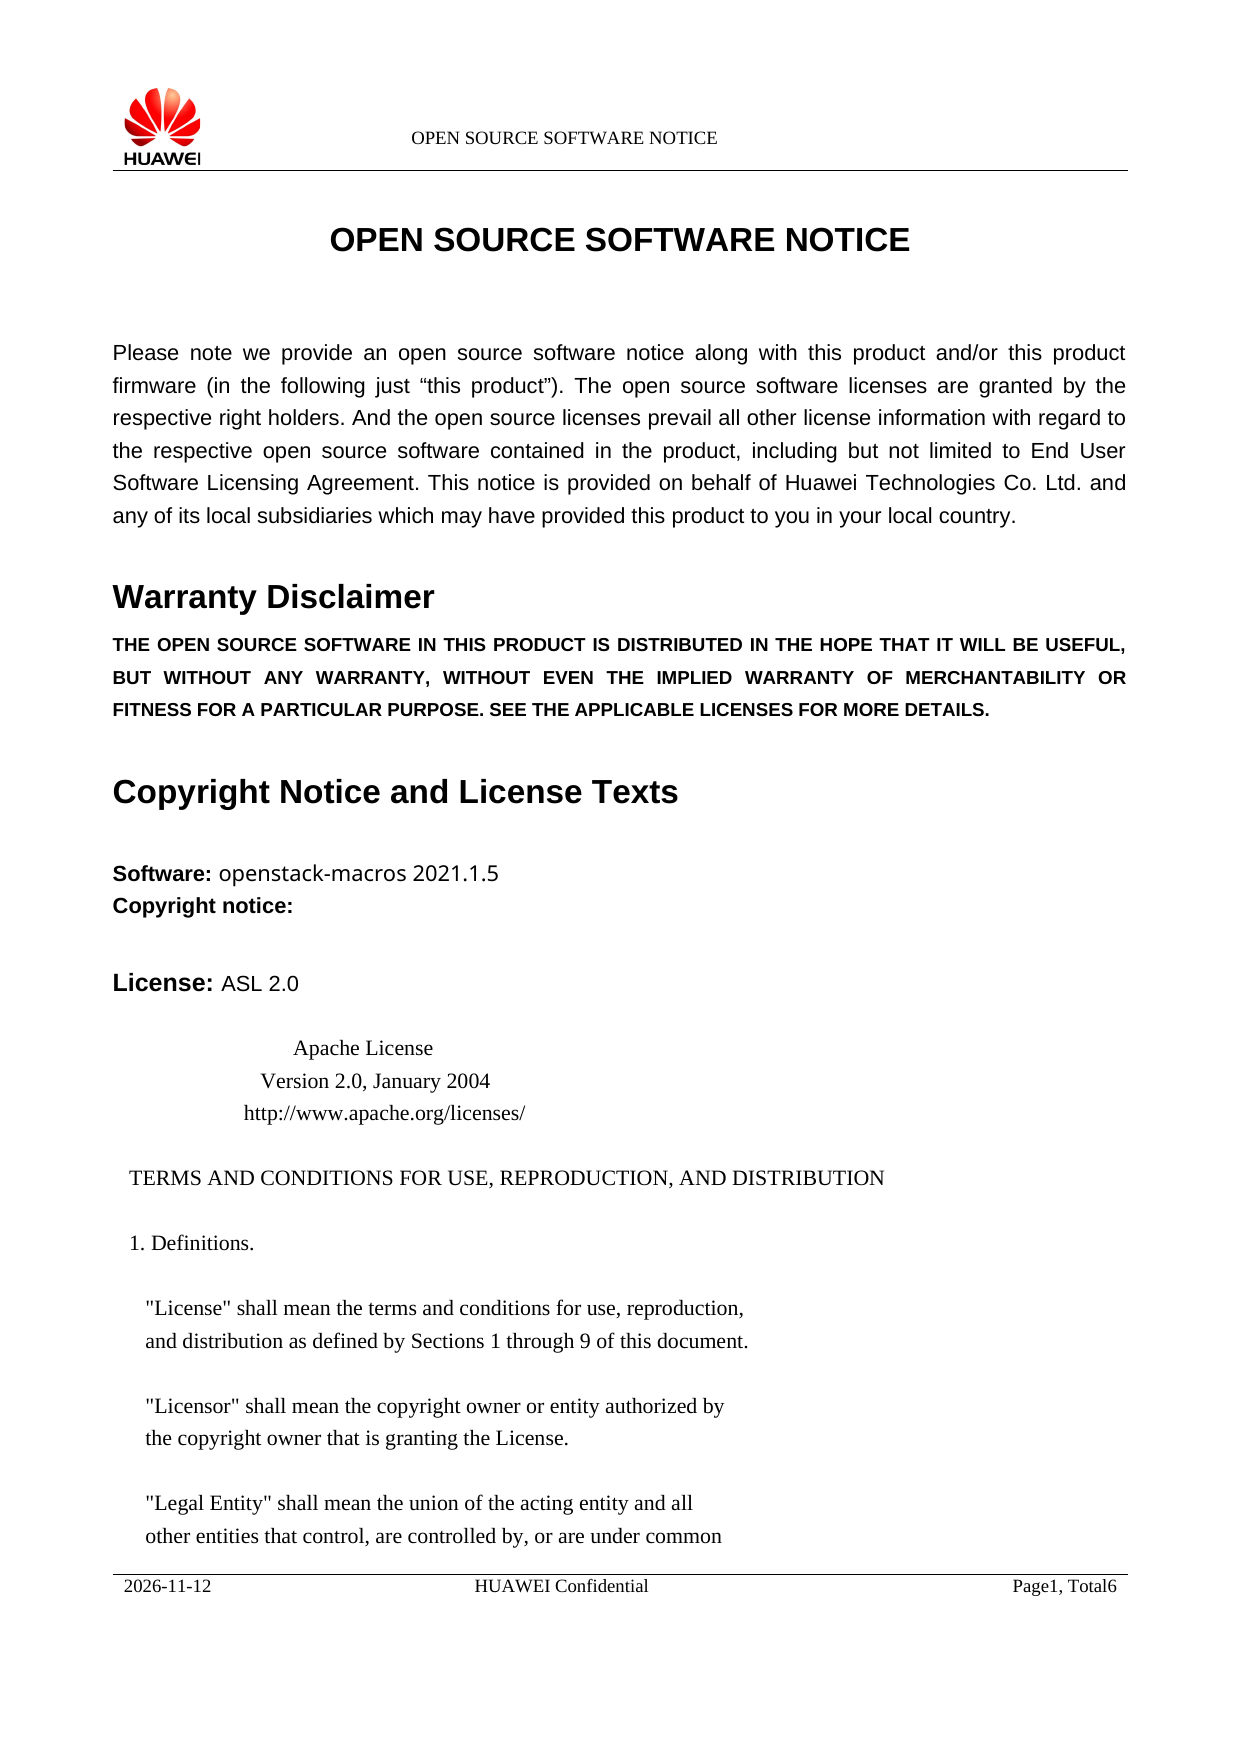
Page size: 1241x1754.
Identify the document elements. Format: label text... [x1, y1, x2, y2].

picture [124, 88, 201, 165]
title Software: openstack-macros 2021.1.5 [112, 856, 1128, 889]
text Copyright notice: [112, 889, 1128, 921]
text License: ASL 2.0 [112, 966, 1128, 999]
text Warranty Disclaimer [112, 564, 1128, 629]
text Copyright Notice and License Texts [112, 759, 1128, 824]
text Please note we provide an open source software notice along with this product and/or this product firmware (in the following just “this product”). The open source software licenses are granted by the respective right holders. And the open source licenses prevail all other license information with regard to the respective open source software contained in the product, including but not limited to End User Software Licensing Agreement. This notice is provided on behalf of Huawei Technologies Co. Ltd. and any of its local subsidiaries which may have provided this product to you in your local country. [112, 336, 1128, 531]
text OPEN SOURCE SOFTWARE NOTICE [112, 206, 1128, 271]
text The open source software in this product is distributed in the hope that it will be useful, but WITHOUT ANY WARRANTY, without even the implied warranty of MERCHANTABILITY or FITNESS FOR A PARTICULAR PURPOSE. See the applicable licenses for more details. [112, 629, 1128, 726]
